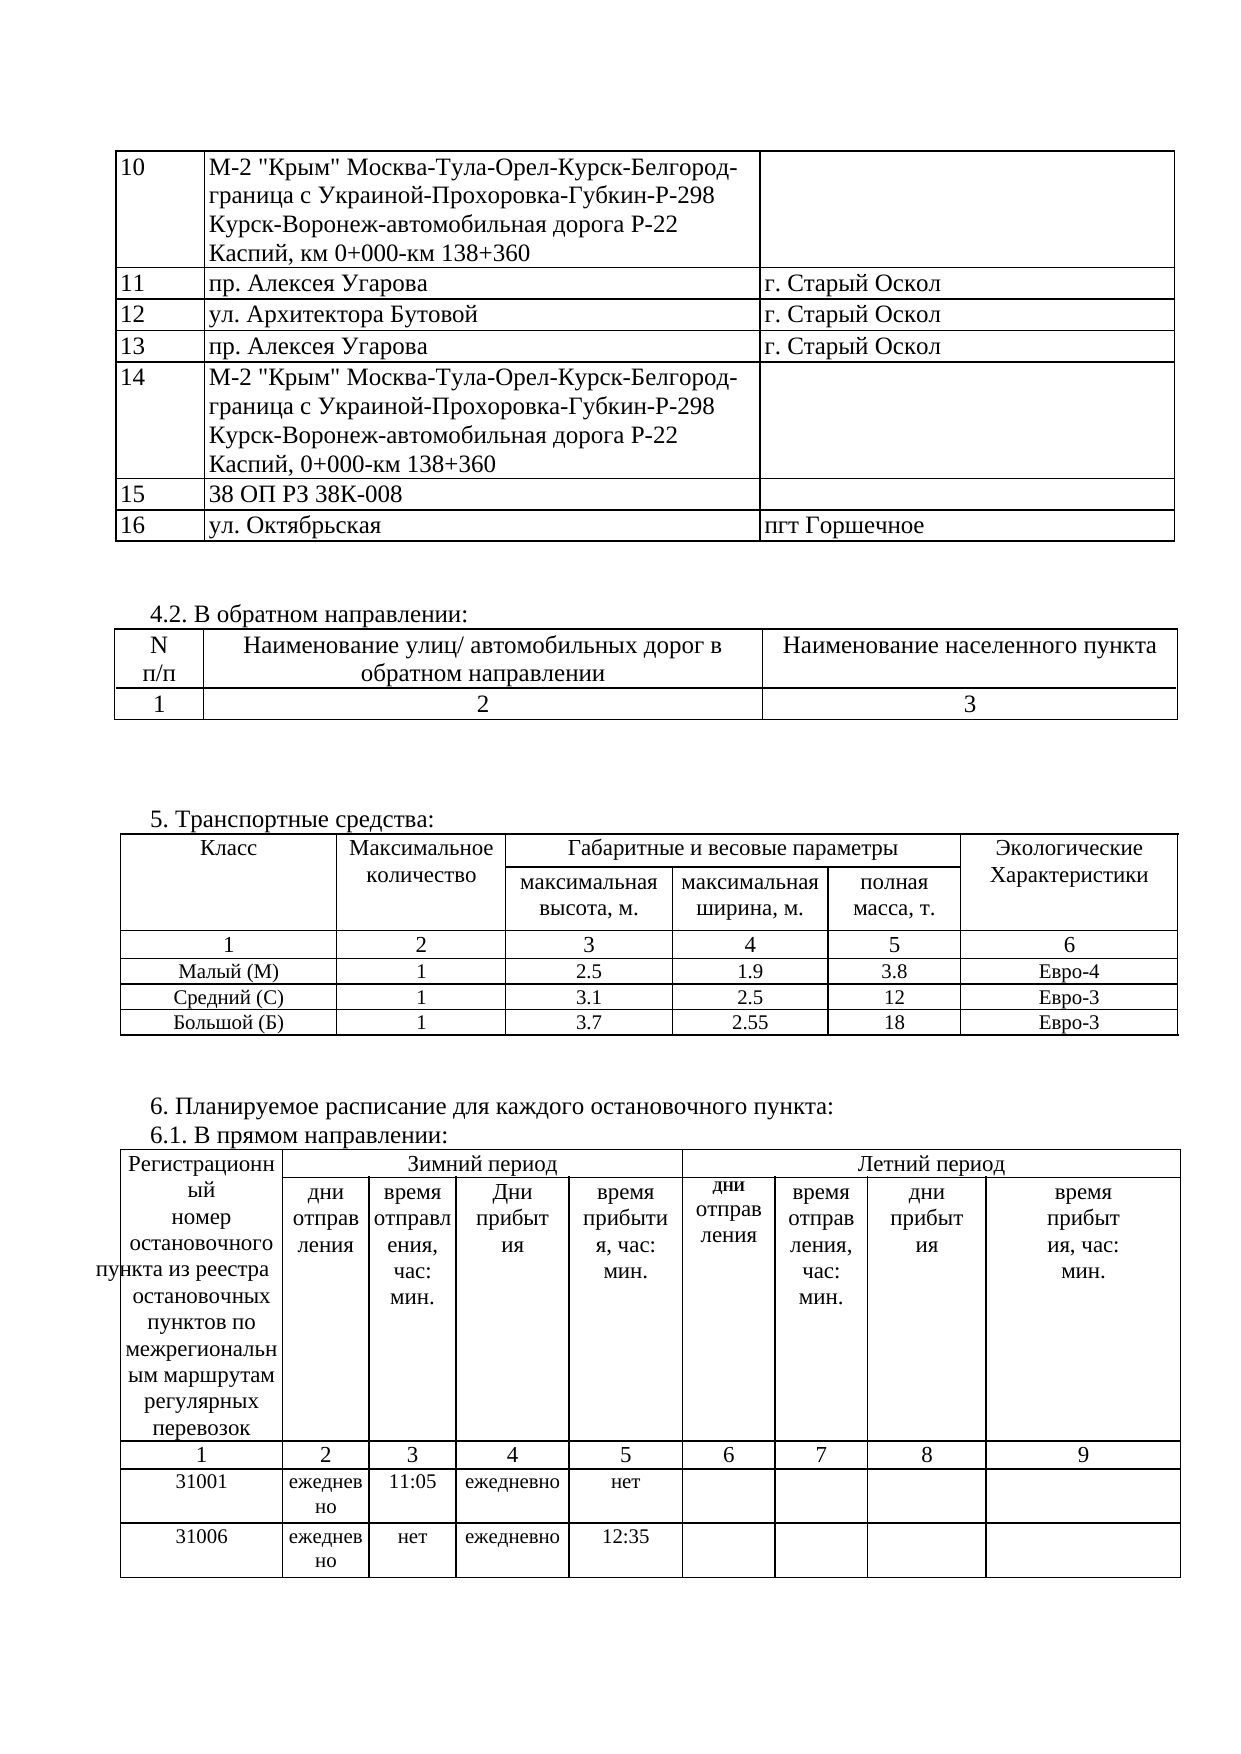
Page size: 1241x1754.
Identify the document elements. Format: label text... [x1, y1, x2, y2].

table_cell 8 [868, 1442, 985, 1468]
table_cell пгт Горшечное [761, 511, 1174, 540]
table_cell Дни прибыт ия [457, 1178, 568, 1440]
table_header Класс [121, 835, 336, 929]
table_cell ул. Октябрьская [205, 511, 759, 540]
table_cell 13 [117, 331, 204, 361]
table_header Максимальное количество [337, 835, 505, 929]
table_cell ДНИ отправ ления [683, 1178, 774, 1440]
table_cell Средний (С) [121, 985, 336, 1009]
table_cell 12 [117, 300, 204, 329]
table_cell 1 [121, 931, 336, 957]
table_cell 1 [115, 688, 203, 719]
table_cell 1 [337, 1010, 505, 1034]
table_cell г. Старый Оскол [761, 331, 1174, 361]
table_header Наименование улиц/ автомобильных дорог в обратном направлении [204, 630, 762, 687]
table_header Зимний период [283, 1150, 682, 1176]
text 5. Транспортные средства: [150, 804, 1090, 833]
table_cell 18 [829, 1010, 960, 1034]
table_cell дни прибыт ия [868, 1178, 985, 1440]
table_cell Малый (М) [121, 959, 336, 983]
table_cell 1 [337, 959, 505, 983]
table_cell [987, 1524, 1180, 1577]
table_cell время отправл ения, час: мин. [370, 1178, 455, 1440]
table_cell 31001 [121, 1470, 282, 1522]
table_cell максимальная ширина, м. [673, 868, 827, 929]
table_cell [683, 1470, 774, 1522]
table_cell нет [570, 1470, 682, 1522]
table_cell 2 [337, 931, 505, 957]
table_cell 10 [117, 152, 204, 267]
table_cell [868, 1470, 985, 1522]
table_cell 31006 [121, 1524, 282, 1577]
table_cell 5 [570, 1442, 682, 1468]
table_cell 2 [283, 1442, 368, 1468]
table_cell время прибыти я, час: мин. [570, 1178, 682, 1440]
table_cell 11 [117, 268, 204, 298]
table_header Экологические Характеристики [961, 835, 1177, 929]
table_cell [761, 152, 1174, 267]
table_cell ежедневно [283, 1524, 368, 1577]
table_cell г. Старый Оскол [761, 300, 1174, 329]
table_cell ежедневно [283, 1470, 368, 1522]
table_cell Евро-3 [961, 985, 1177, 1009]
table_cell 7 [776, 1442, 867, 1468]
table_cell 4 [673, 931, 827, 957]
table_cell [761, 479, 1174, 509]
text 4.2. В обратном направлении: [150, 599, 1090, 628]
table_cell 1 [121, 1442, 282, 1468]
table_cell 6 [961, 931, 1177, 957]
table_cell 2.5 [506, 959, 672, 983]
table_cell 14 [117, 363, 204, 477]
table_cell 2 [204, 689, 762, 719]
table_cell ежедневно [457, 1524, 568, 1577]
table_cell М-2 "Крым" Москва-Тула-Орел-Курск-Белгород-граница с Украиной-Прохоровка-Губкин-Р-298 Курск-Воронеж-автомобильная дорога Р-22 Каспий, 0+000-км 138+360 [205, 363, 759, 477]
table_cell [776, 1470, 867, 1522]
table_cell 5 [829, 931, 960, 957]
table_cell 6 [683, 1442, 774, 1468]
table_cell 3.7 [506, 1010, 672, 1034]
table_cell 2.5 [673, 985, 827, 1009]
table_cell дни отправ ления [283, 1178, 368, 1440]
table_cell 3 [370, 1442, 455, 1468]
table_header Габаритные и весовые параметры [506, 835, 960, 866]
table_cell 12 [829, 985, 960, 1009]
table_cell [761, 363, 1174, 477]
table_cell 11:05 [370, 1470, 455, 1522]
text 6. Планируемое расписание для каждого остановочного пункта: [150, 1091, 1090, 1120]
table_cell 1.9 [673, 959, 827, 983]
table_header N п/п [115, 630, 203, 687]
table_cell полная масса, т. [829, 868, 960, 929]
table_cell 3.8 [829, 959, 960, 983]
table_cell Большой (Б) [121, 1010, 336, 1034]
table_cell 2.55 [673, 1010, 827, 1034]
table_cell [987, 1470, 1180, 1522]
table_cell 3.1 [506, 985, 672, 1009]
table_cell 3 [506, 931, 672, 957]
table_cell 4 [457, 1442, 568, 1468]
table_cell нет [370, 1524, 455, 1577]
table_cell время отправ ления, час: мин. [776, 1178, 867, 1440]
table_cell 3 [763, 687, 1177, 719]
table_cell [683, 1524, 774, 1577]
table_header Летний период [683, 1150, 1180, 1176]
table_cell М-2 "Крым" Москва-Тула-Орел-Курск-Белгород-граница с Украиной-Прохоровка-Губкин-Р-298 Курск-Воронеж-автомобильная дорога Р-22 Каспий, км 0+000-км 138+360 [205, 152, 759, 267]
table_cell [776, 1524, 867, 1577]
table_cell Евро-4 [961, 959, 1177, 983]
table_cell 16 [117, 511, 204, 540]
table_cell 1 [337, 985, 505, 1009]
table_header Наименование населенного пункта [763, 630, 1177, 687]
table_cell Евро-3 [961, 1010, 1177, 1034]
table_cell ежедневно [457, 1470, 568, 1522]
text 6.1. В прямом направлении: [150, 1120, 1090, 1148]
table_cell пр. Алексея Угарова [205, 331, 759, 361]
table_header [121, 1150, 282, 1440]
table_cell [868, 1524, 985, 1577]
table_cell пр. Алексея Угарова [205, 268, 759, 298]
table_cell 9 [987, 1442, 1180, 1468]
table_cell г. Старый Оскол [761, 268, 1174, 298]
table_cell 15 [117, 479, 204, 509]
table_cell время прибыт ия, час: мин. [987, 1178, 1180, 1440]
table_cell максимальная высота, м. [506, 868, 672, 929]
table_cell 12:35 [570, 1524, 682, 1577]
table_cell 38 ОП РЗ 38К-008 [205, 479, 759, 509]
table_cell ул. Архитектора Бутовой [205, 300, 759, 329]
